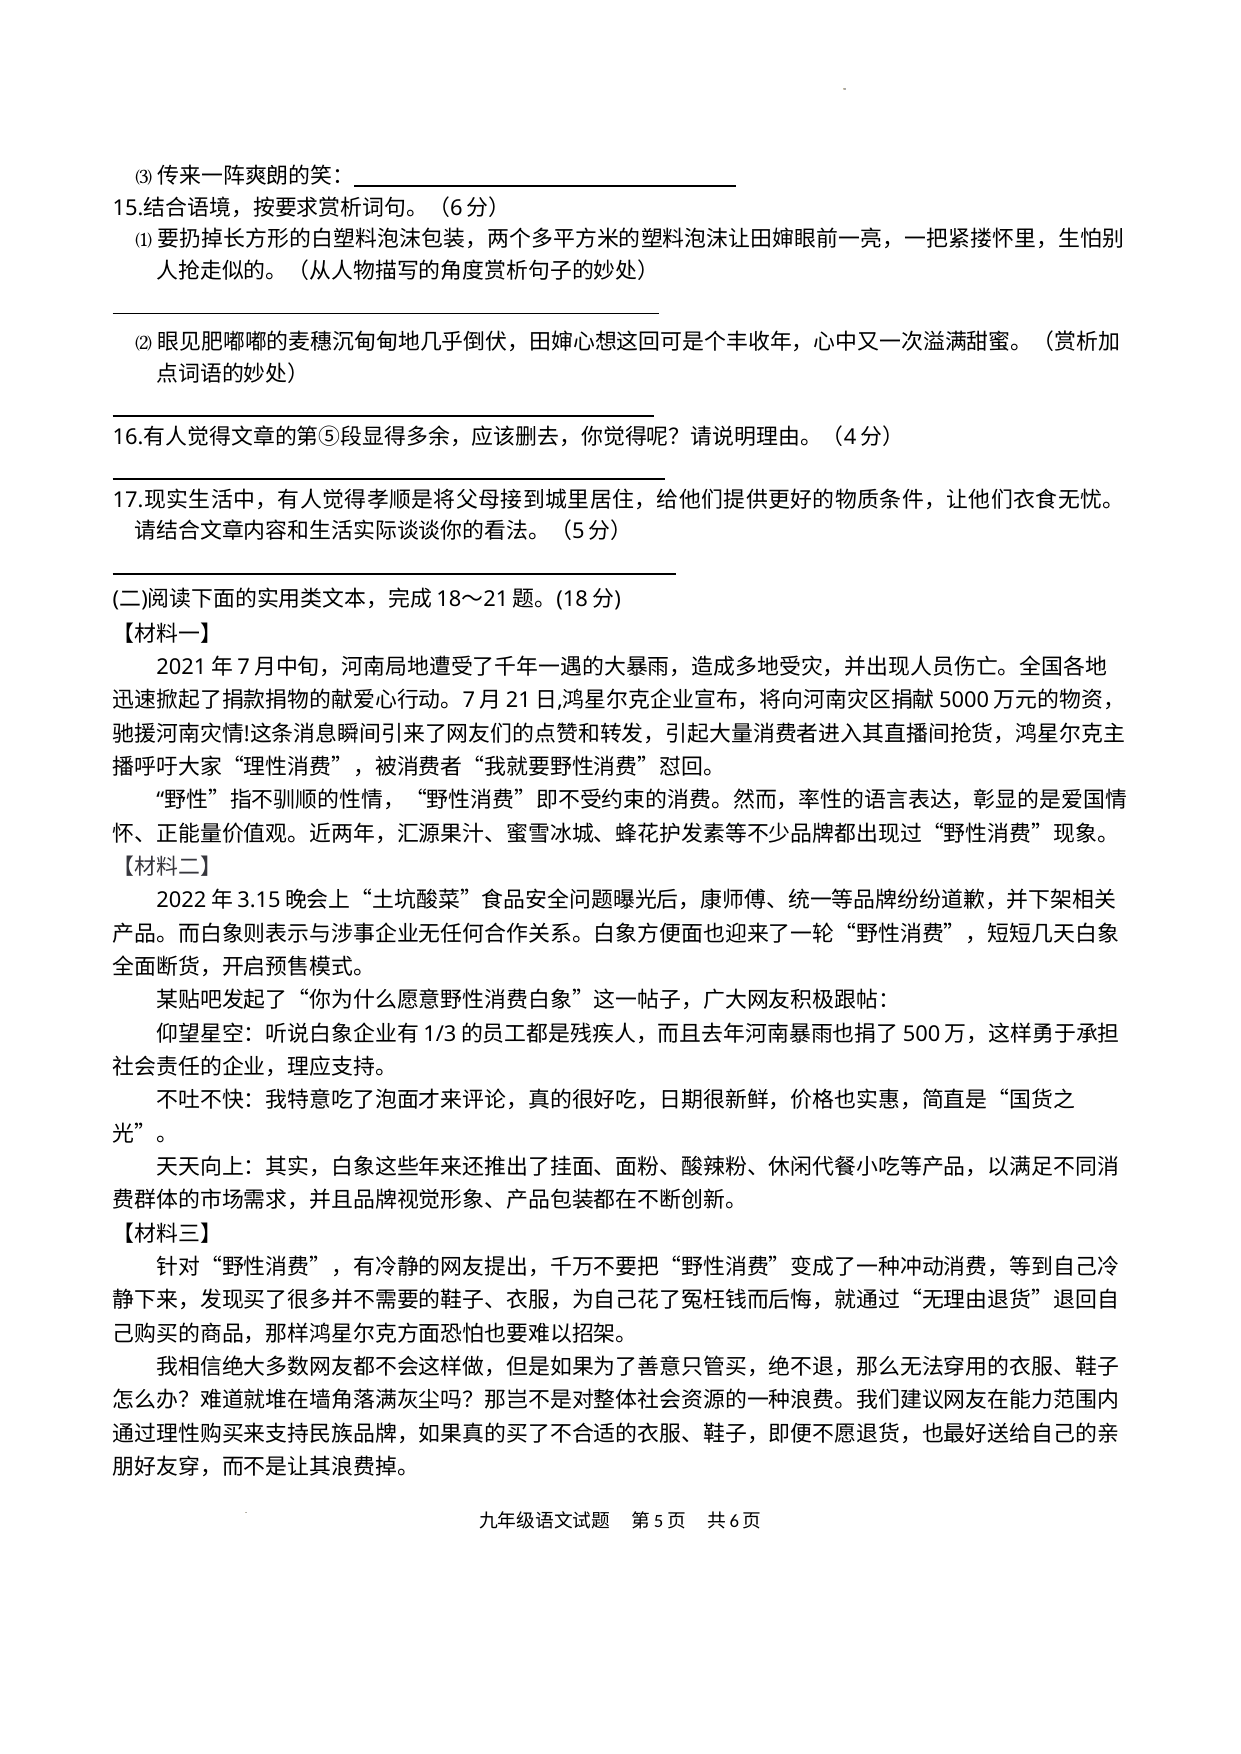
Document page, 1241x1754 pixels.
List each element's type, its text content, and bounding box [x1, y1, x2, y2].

text ⑴要扔掉长方形的白塑料泡沫包装，两个多平方米的塑料泡沫让田婶眼前一亮，一把紧搂怀里，生怕别人抢走似的。（从人物描写的角度赏析句子的妙处） [134, 221, 1128, 285]
text 【材料二】 [112, 847, 1128, 881]
text 点词语的妙处） [112, 356, 1128, 387]
text ⑶传来一阵爽朗的笑： [112, 150, 1128, 190]
text 天天向上：其实，白象这些年来还推出了挂面、面粉、酸辣粉、休闲代餐小吃等产品，以满足不同消费群体的市场需求，并且品牌视觉形象、产品包装都在不断创新。 [112, 1147, 1128, 1214]
text 【材料三】 [112, 1214, 1128, 1247]
text 2021年7月中旬，河南局地遭受了千年一遇的大暴雨，造成多地受灾，并出现人员伤亡。全国各地迅速掀起了捐款捐物的献爱心行动。7月21日,鸿星尔克企业宣布，将向河南灾区捐献5000万元的物资，驰援河南灾情!这条消息瞬间引来了网友们的点赞和转发，引起大量消费者进入其直播间抢货，鸿星尔克主播呼吁大家“理性消费”，被消费者“我就要野性消费”怼回。 [112, 647, 1128, 781]
text 2022年3.15晚会上“土坑酸菜”食品安全问题曝光后，康师傅、统一等品牌纷纷道歉，并下架相关产品。而白象则表示与涉事企业无任何合作关系。白象方便面也迎来了一轮“野性消费”，短短几天白象全面断货，开启预售模式。 [112, 881, 1128, 981]
text 仰望星空：听说白象企业有1/3的员工都是残疾人，而且去年河南暴雨也捐了500万，这样勇于承担社会责任的企业，理应支持。 [112, 1014, 1128, 1081]
text 17.现实生活中，有人觉得孝顺是将父母接到城里居住，给他们提供更好的物质条件，让他们衣食无忧。请结合文章内容和生活实际谈谈你的看法。（5分） [112, 482, 1128, 545]
text 16.有人觉得文章的第⑤段显得多余，应该删去，你觉得呢？请说明理由。（4分） [112, 419, 1128, 451]
text “野性”指不驯顺的性情，“野性消费”即不受约束的消费。然而，率性的语言表达，彰显的是爱国情怀、正能量价值观。近两年，汇源果汁、蜜雪冰城、蜂花护发素等不少品牌都出现过“野性消费”现象。 [112, 781, 1128, 847]
text 针对“野性消费”，有冷静的网友提出，千万不要把“野性消费”变成了一种冲动消费，等到自己冷静下来，发现买了很多并不需要的鞋子、衣服，为自己花了冤枉钱而后悔，就通过“无理由退货”退回自己购买的商品，那样鸿星尔克方面恐怕也要难以招架。 [112, 1247, 1128, 1347]
text 15.结合语境，按要求赏析词句。（6分） [112, 190, 1128, 221]
text 不吐不快：我特意吃了泡面才来评论，真的很好吃，日期很新鲜，价格也实惠，简直是“国货之光”。 [112, 1081, 1128, 1147]
text (二)阅读下面的实用类文本，完成18～21题。(18分) [112, 577, 1128, 614]
text 【材料一】 [112, 614, 1128, 647]
text 我相信绝大多数网友都不会这样做，但是如果为了善意只管买，绝不退，那么无法穿用的衣服、鞋子怎么办？难道就堆在墙角落满灰尘吗？那岂不是对整体社会资源的一种浪费。我们建议网友在能力范围内通过理性购买来支持民族品牌，如果真的买了不合适的衣服、鞋子，即便不愿退货，也最好送给自己的亲朋好友穿，而不是让其浪费掉。 [112, 1347, 1128, 1481]
text ⑵眼见肥嘟嘟的麦穗沉甸甸地几乎倒伏，田婶心想这回可是个丰收年，心中又一次溢满甜蜜。（赏析加 [134, 316, 1128, 356]
text 某贴吧发起了“你为什么愿意野性消费白象”这一帖子，广大网友积极跟帖： [112, 981, 1128, 1014]
